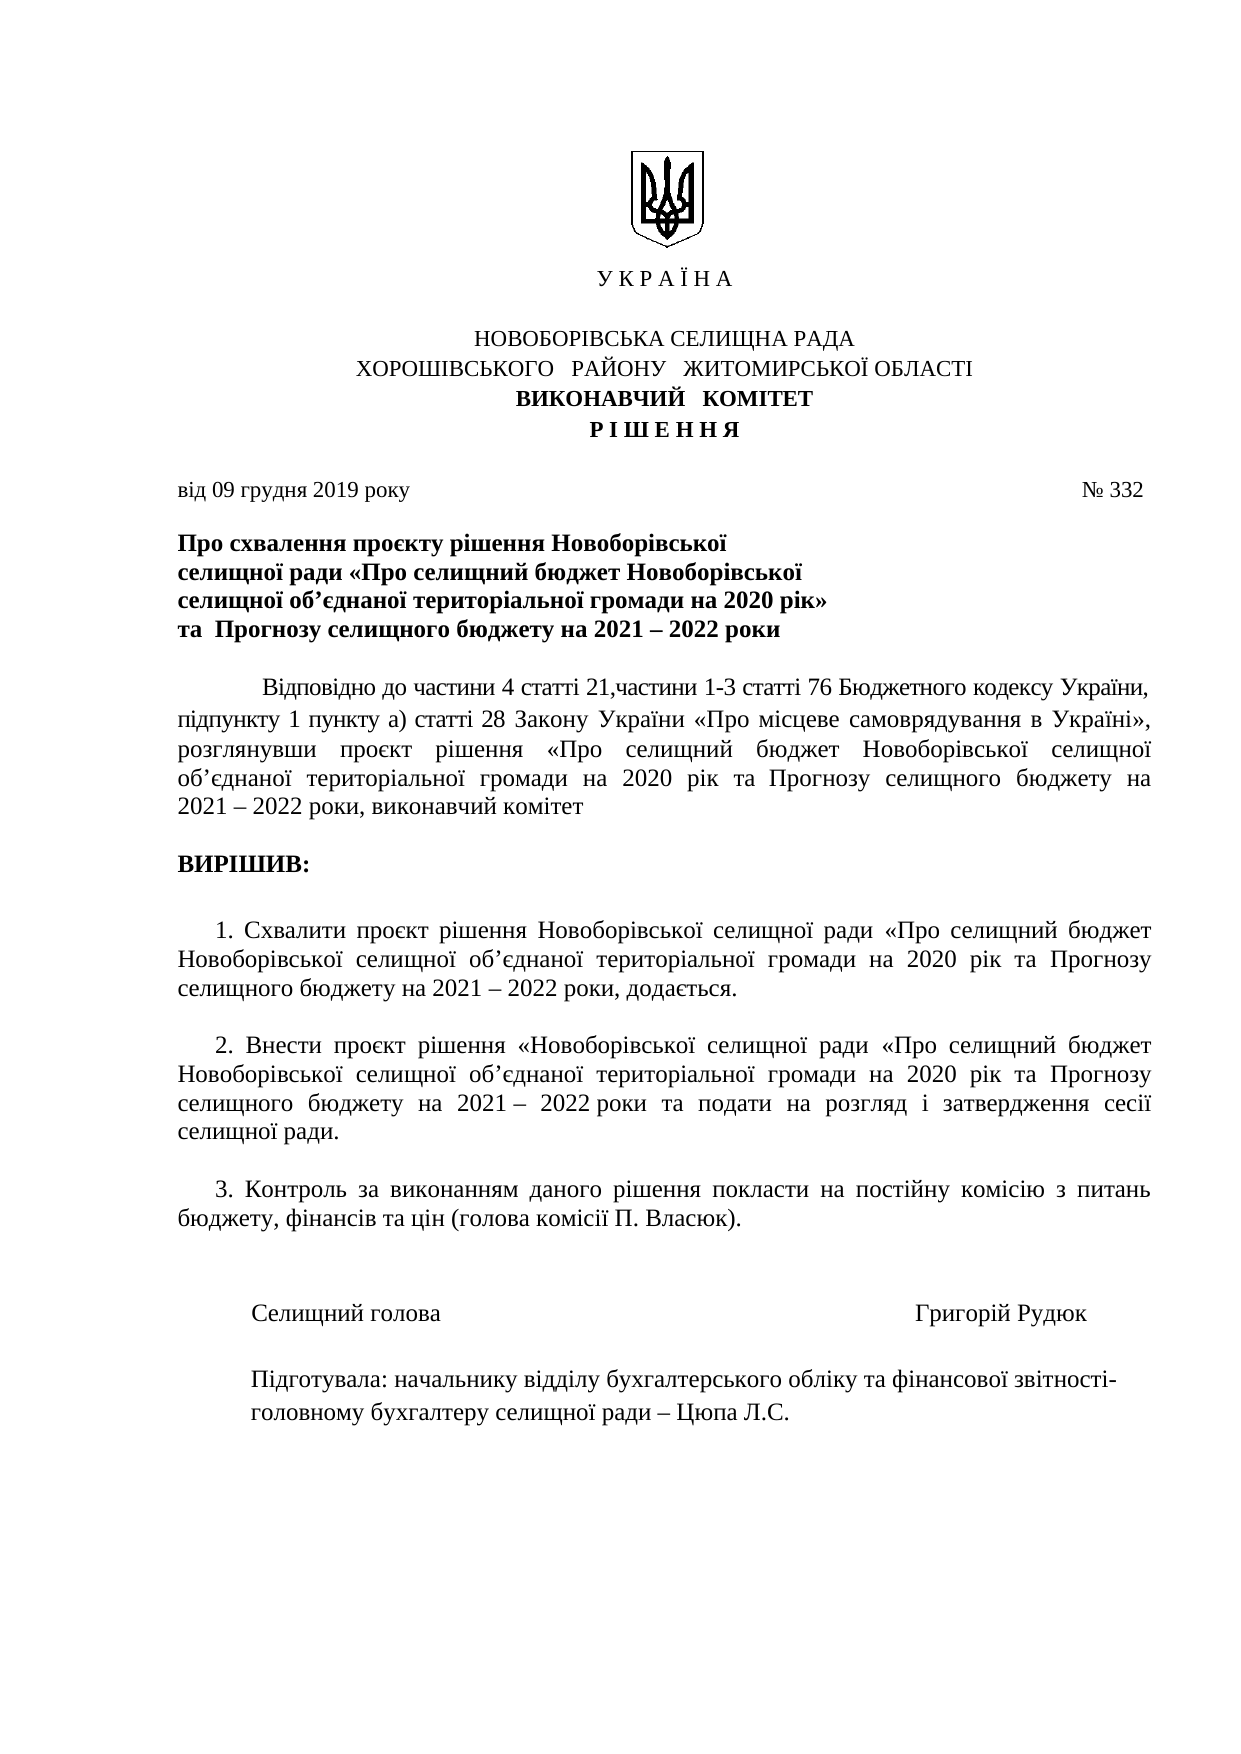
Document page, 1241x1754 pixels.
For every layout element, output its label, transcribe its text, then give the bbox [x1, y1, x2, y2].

text ВИКОНАВЧИЙ КОМІТЕТ [177, 385, 1152, 412]
text Підготувала: начальнику відділу бухгалтерського обліку та фінансової звітності-головному бухгалтеру селищної ради – Цюпа Л.С. [251, 1364, 1152, 1426]
text Р І Ш Е Н Н Я [177, 416, 1152, 442]
picture [624, 147, 711, 255]
text селищної ради «Про селищний бюджет Новоборівської [177, 557, 1152, 585]
text 2. Внести проєкт рішення «Новоборівської селищної ради «Про селищний бюджет Новоборівської селищної об’єднаної територіальної громади на 2020 рік та Прогнозу селищного бюджету на 2021 – 2022 роки та подати на розгляд і затвердження сесії селищної ради. [177, 1030, 1152, 1145]
text від 09 грудня 2019 року № 332 [177, 476, 1152, 502]
text Селищний голова Григорій Рудюк [177, 1298, 1152, 1326]
text 3. Контроль за виконанням даного рішення покласти на постійну комісію з питань бюджету, фінансів та цін (голова комісії П. Власюк). [177, 1174, 1152, 1231]
text 1. Схвалити проєкт рішення Новоборівської селищної ради «Про селищний бюджет Новоборівської селищної об’єднаної територіальної громади на 2020 рік та Прогнозу селищного бюджету на 2021 – 2022 роки, додається. [177, 915, 1152, 1001]
text селищної об’єднаної територіальної громади на 2020 рік» [177, 585, 1152, 614]
text Відповідно до частини 4 статті 21,частини 1-3 статті 76 Бюджетного кодексу України, підпункту 1 пункту а) статті 28 Закону України «Про місцеве самоврядування в Україні», розглянувши проєкт рішення «Про селищний бюджет Новоборівської селищної об’єднаної територіальної громади на 2020 рік та Прогнозу селищного бюджету на 2021 – 2022 роки, виконавчий комітет [177, 672, 1152, 820]
text та Прогнозу селищного бюджету на 2021 – 2022 роки [177, 614, 1152, 643]
text Про схвалення проєкту рішення Новоборівської [177, 528, 1152, 557]
text ХОРОШІВСЬКОГО РАЙОНУ ЖИТОМИРСЬКОЇ ОБЛАСТІ [177, 355, 1152, 382]
text НОВОБОРІВСЬКА СЕЛИЩНА РАДА [177, 325, 1152, 351]
text ВИРІШИВ: [177, 849, 1152, 878]
text У К Р А Ї Н А [177, 264, 1152, 291]
